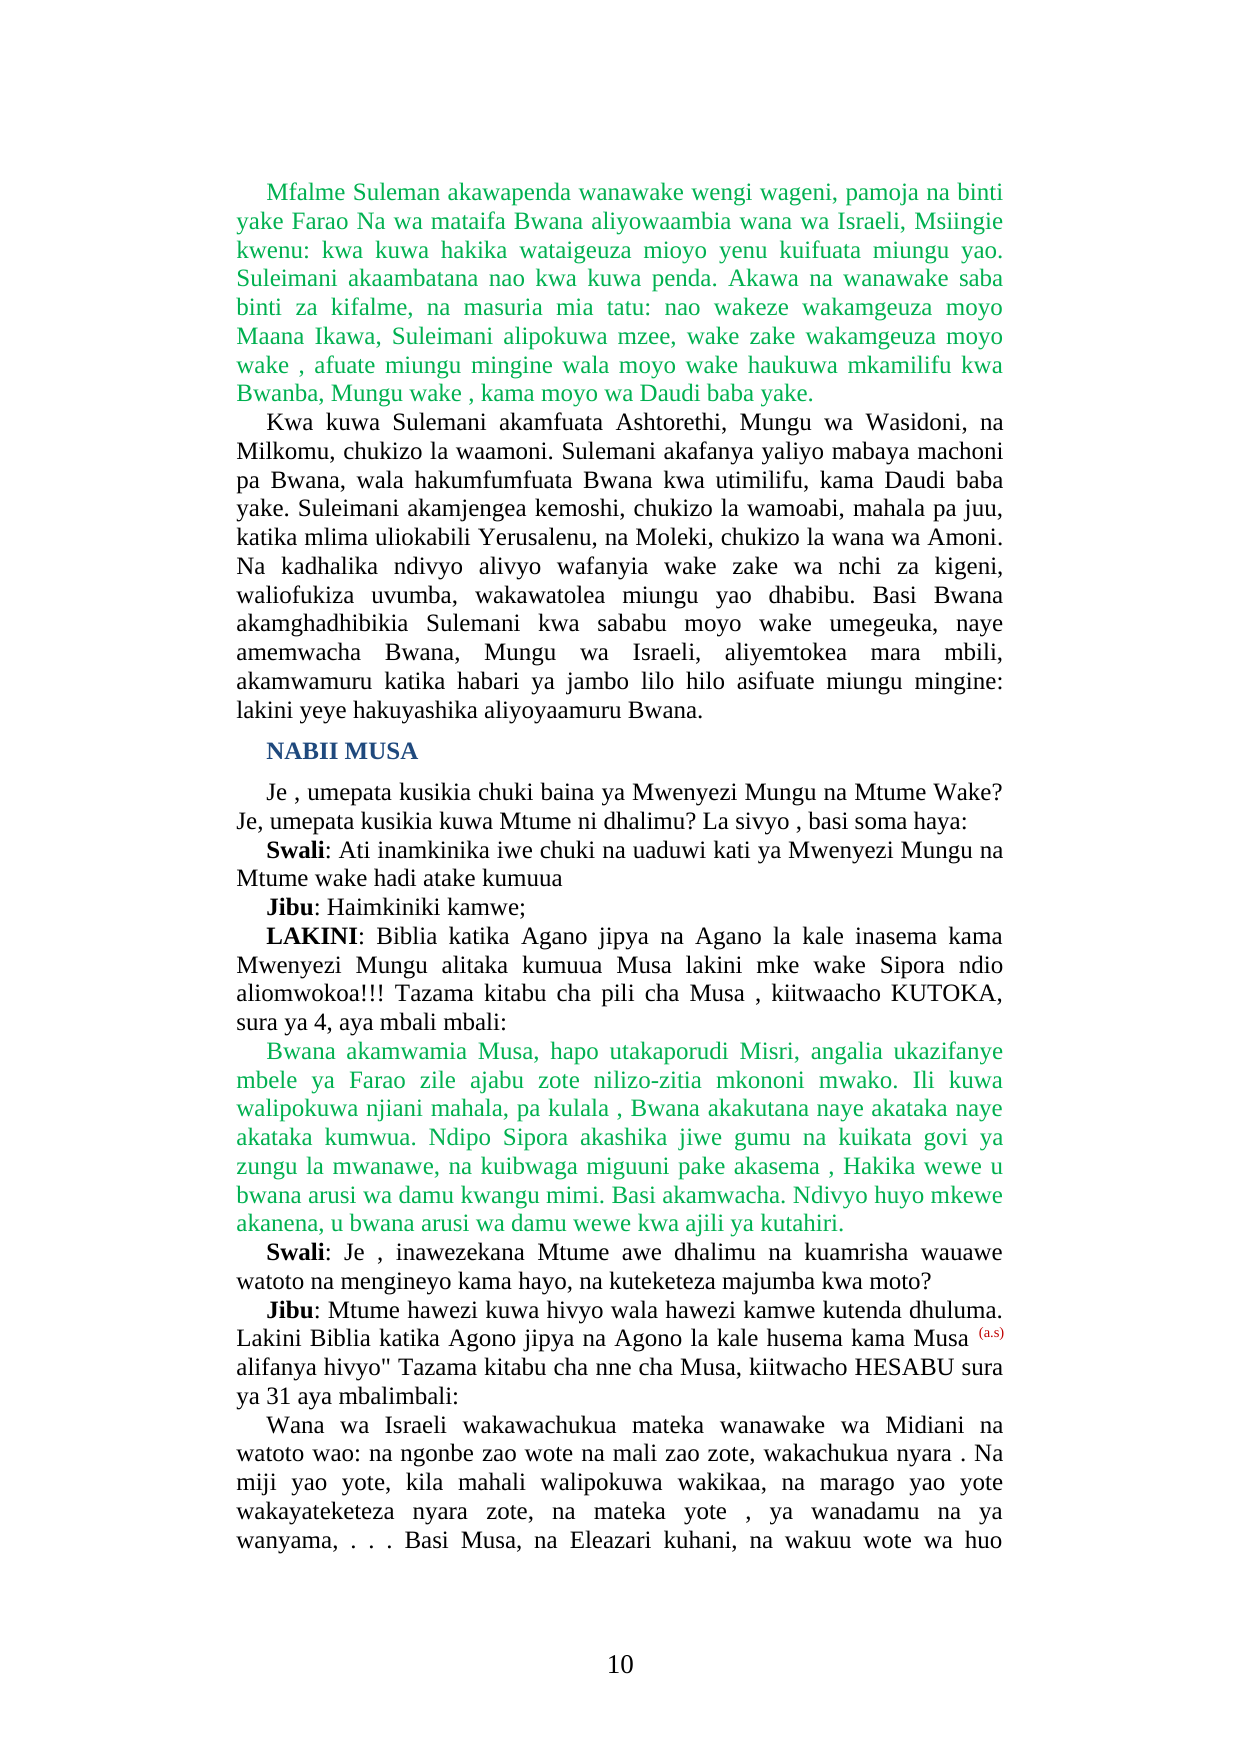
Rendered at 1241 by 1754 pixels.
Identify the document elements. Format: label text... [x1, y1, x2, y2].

text Swali: Ati inamkinika iwe chuki na uaduwi kati ya Mwenyezi Mungu na Mtume wake hadi atake kumuua [236, 835, 1004, 892]
text Mfalme Suleman akawapenda wanawake wengi wageni, pamoja na binti yake Farao Na wa mataifa Bwana aliyowaambia wana wa Israeli, Msiingie kwenu: kwa kuwa hakika wataigeuza mioyo yenu kuifuata miungu yao. Suleimani akaambatana nao kwa kuwa penda. Akawa na wanawake saba binti za kifalme, na masuria mia tatu: nao wakeze wakamgeuza moyo Maana Ikawa, Suleimani alipokuwa mzee, wake zake wakamgeuza moyo wake , afuate miungu mingine wala moyo wake haukuwa mkamilifu kwa Bwanba, Mungu wake , kama moyo wa Daudi baba yake. [236, 177, 1004, 407]
text Je , umepata kusikia chuki baina ya Mwenyezi Mungu na Mtume Wake? Je, umepata kusikia kuwa Mtume ni dhalimu? La sivyo , basi soma haya: [236, 777, 1004, 835]
text Jibu: Mtume hawezi kuwa hivyo wala hawezi kamwe kutenda dhuluma. Lakini Biblia katika Agono jipya na Agono la kale husema kama Musa (a.s) alifanya hivyo" Tazama kitabu cha nne cha Musa, kiitwacho HESABU sura ya 31 aya mbalimbali: [236, 1295, 1004, 1410]
text Kwa kuwa Sulemani akamfuata Ashtorethi, Mungu wa Wasidoni, na Milkomu, chukizo la waamoni. Sulemani akafanya yaliyo mabaya machoni pa Bwana, wala hakumfumfuata Bwana kwa utimilifu, kama Daudi baba yake. Suleimani akamjengea kemoshi, chukizo la wamoabi, mahala pa juu, katika mlima uliokabili Yerusalenu, na Moleki, chukizo la wana wa Amoni. Na kadhalika ndivyo alivyo wafanyia wake zake wa nchi za kigeni, waliofukiza uvumba, wakawatolea miungu yao dhabibu. Basi Bwana akamghadhibikia Sulemani kwa sababu moyo wake umegeuka, naye amemwacha Bwana, Mungu wa Israeli, aliyemtokea mara mbili, akamwamuru katika habari ya jambo lilo hilo asifuate miungu mingine: lakini yeye hakuyashika aliyoyaamuru Bwana. [236, 407, 1004, 723]
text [236, 1410, 1004, 1553]
subtitle NABII MUSA [236, 736, 1004, 765]
text Jibu: Haimkiniki kamwe; [236, 892, 1004, 921]
text Bwana akamwamia Musa, hapo utakaporudi Misri, angalia ukazifanye mbele ya Farao zile ajabu zote nilizo-zitia mkononi mwako. Ili kuwa walipokuwa njiani mahala, pa kulala , Bwana akakutana naye akataka naye akataka kumwua. Ndipo Sipora akashika jiwe gumu na kuikata govi ya zungu la mwanawe, na kuibwaga miguuni pake akasema , Hakika wewe u bwana arusi wa damu kwangu mimi. Basi akamwacha. Ndivyo huyo mkewe akanena, u bwana arusi wa damu wewe kwa ajili ya kutahiri. [236, 1036, 1004, 1237]
text Swali: Je , inawezekana Mtume awe dhalimu na kuamrisha wauawe watoto na mengineyo kama hayo, na kuteketeza majumba kwa moto? [236, 1237, 1004, 1295]
text LAKINI: Biblia katika Agano jipya na Agano la kale inasema kama Mwenyezi Mungu alitaka kumuua Musa lakini mke wake Sipora ndio aliomwokoa!!! Tazama kitabu cha pili cha Musa , kiitwaacho KUTOKA, sura ya 4, aya mbali mbali: [236, 921, 1004, 1036]
